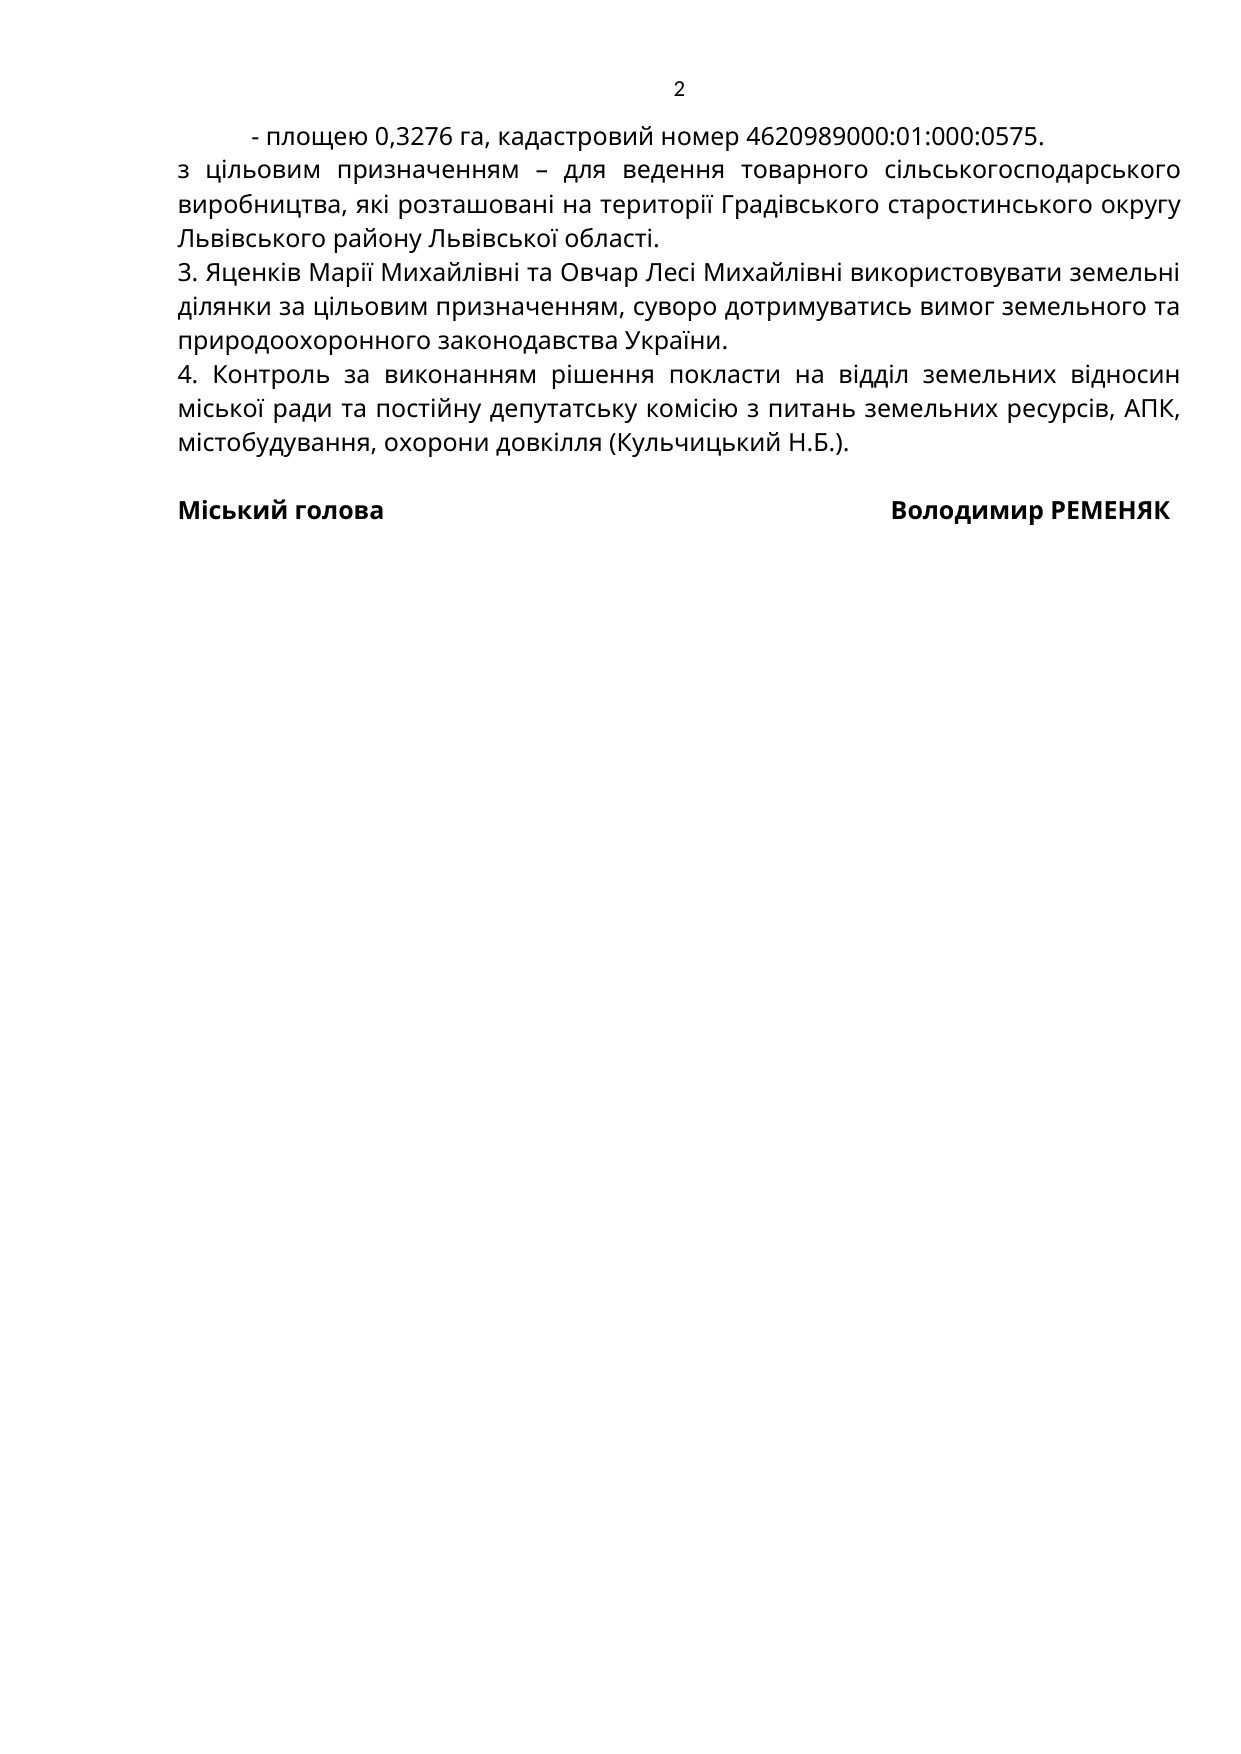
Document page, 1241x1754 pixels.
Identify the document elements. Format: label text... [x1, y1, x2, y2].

text 3. Яценків Марії Михайлівні та Овчар Лесі Михайлівні використовувати земельні ділянки за цільовим призначенням, суворо дотримуватись вимог земельного та природоохоронного законодавства України. [177, 254, 1182, 357]
text Міський голова Володимир РЕМЕНЯК [177, 493, 1181, 527]
text - площею 0,3276 га, кадастровий номер 4620989000:01:000:0575. [177, 118, 1182, 152]
text 4. Контроль за виконанням рішення покласти на відділ земельних відносин міської ради та постійну депутатську комісію з питань земельних ресурсів, АПК, містобудування, охорони довкілля (Кульчицький Н.Б.). [177, 357, 1182, 459]
